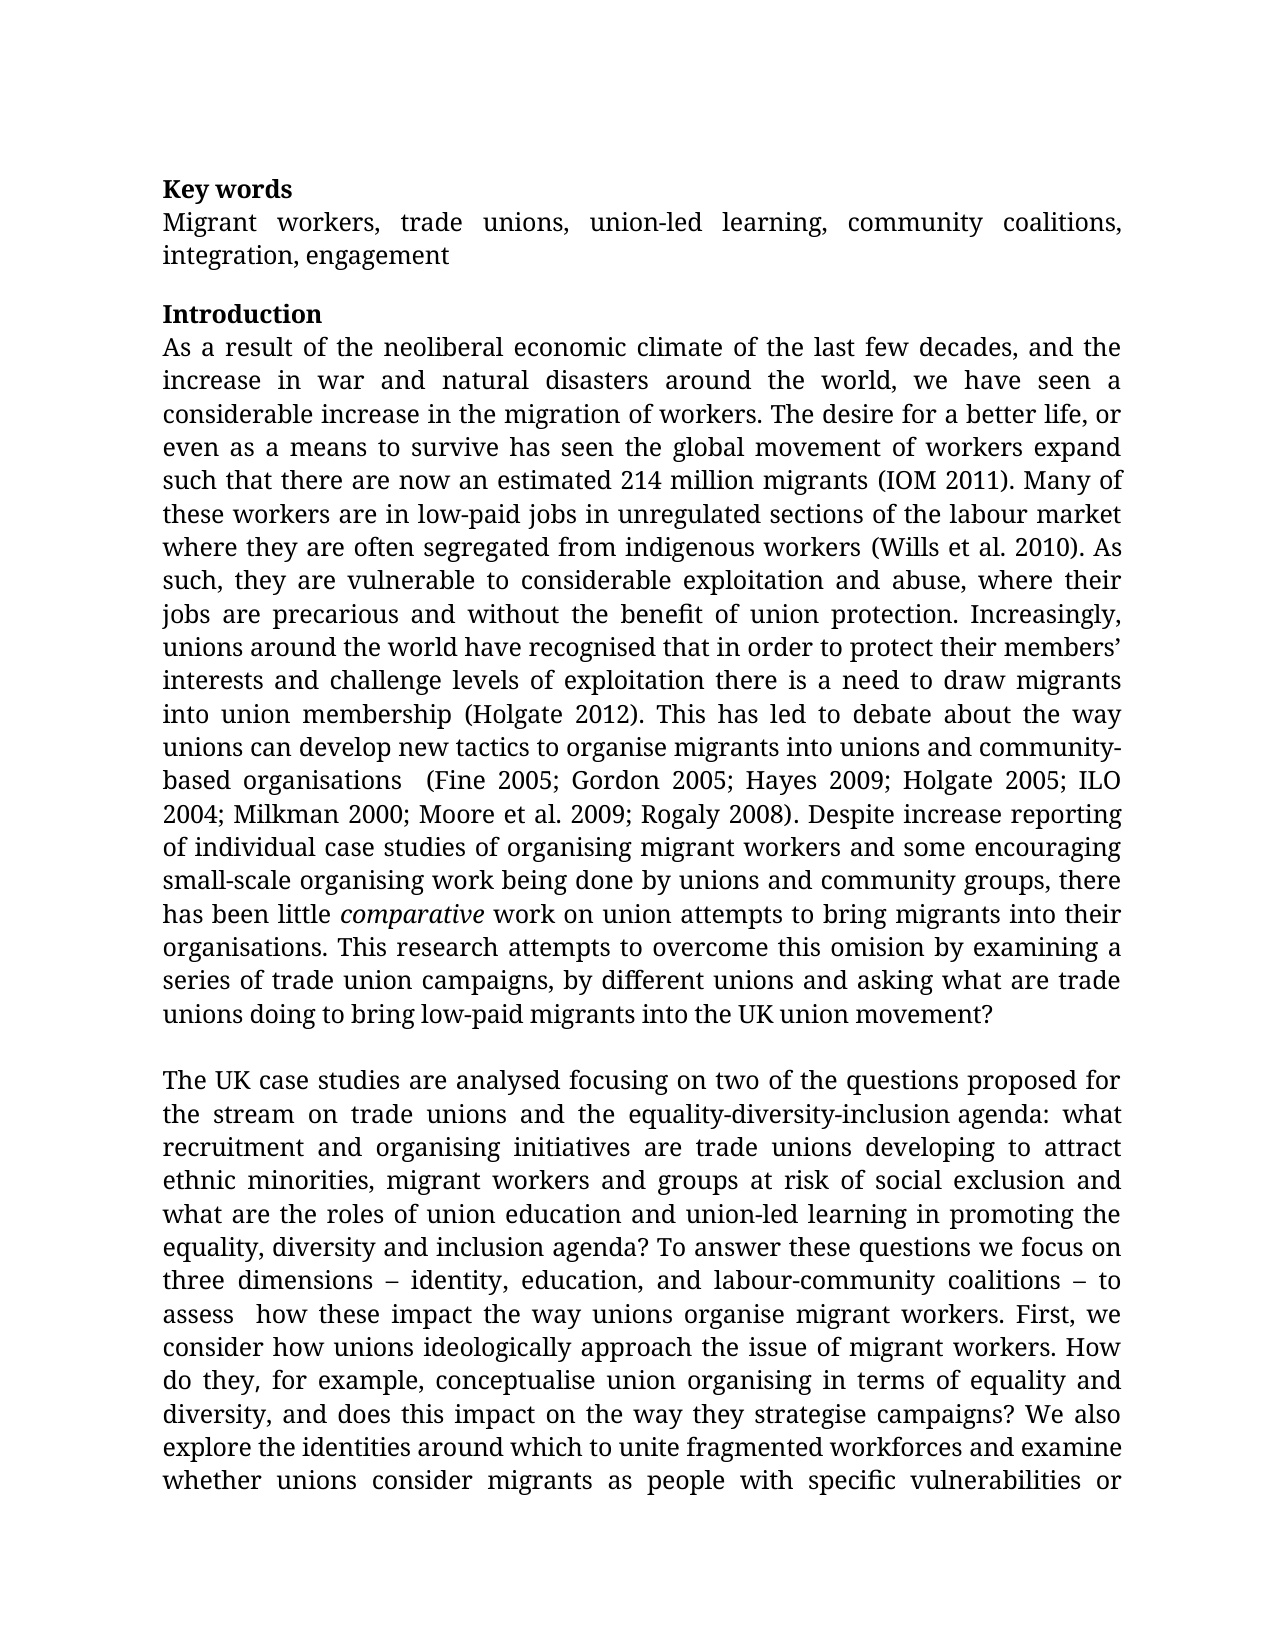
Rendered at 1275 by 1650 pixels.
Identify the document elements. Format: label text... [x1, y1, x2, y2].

subtitle Key words [162, 171, 1122, 205]
text As a result of the neoliberal economic climate of the last few decades, and the increase in war and natural disasters around the world, we have seen a considerable increase in the migration of workers. The desire for a better life, or even as a means to survive has seen the global movement of workers expand such that there are now an estimated 214 million migrants (IOM 2011). Many of these workers are in low-paid jobs in unregulated sections of the labour market where they are often segregated from indigenous workers (Wills et al. 2010). As such, they are vulnerable to considerable exploitation and abuse, where their jobs are precarious and without the benefit of union protection. Increasingly, unions around the world have recognised that in order to protect their members’ interests and challenge levels of exploitation there is a need to draw migrants into union membership (Holgate 2012). This has led to debate about the way unions can develop new tactics to organise migrants into unions and community-based organisations (Fine 2005; Gordon 2005; Hayes 2009; Holgate 2005; ILO 2004; Milkman 2000; Moore et al. 2009; Rogaly 2008). Despite increase reporting of individual case studies of organising migrant workers and some encouraging small-scale organising work being done by unions and community groups, there has been little comparative work on union attempts to bring migrants into their organisations. This research attempts to overcome this omision by examining a series of trade union campaigns, by different unions and asking what are trade unions doing to bring low-paid migrants into the UK union movement? [162, 330, 1122, 1030]
subtitle Introduction [162, 296, 1122, 330]
text Migrant workers, trade unions, union-led learning, community coalitions, integration, engagement [162, 205, 1122, 271]
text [162, 1063, 1122, 1496]
